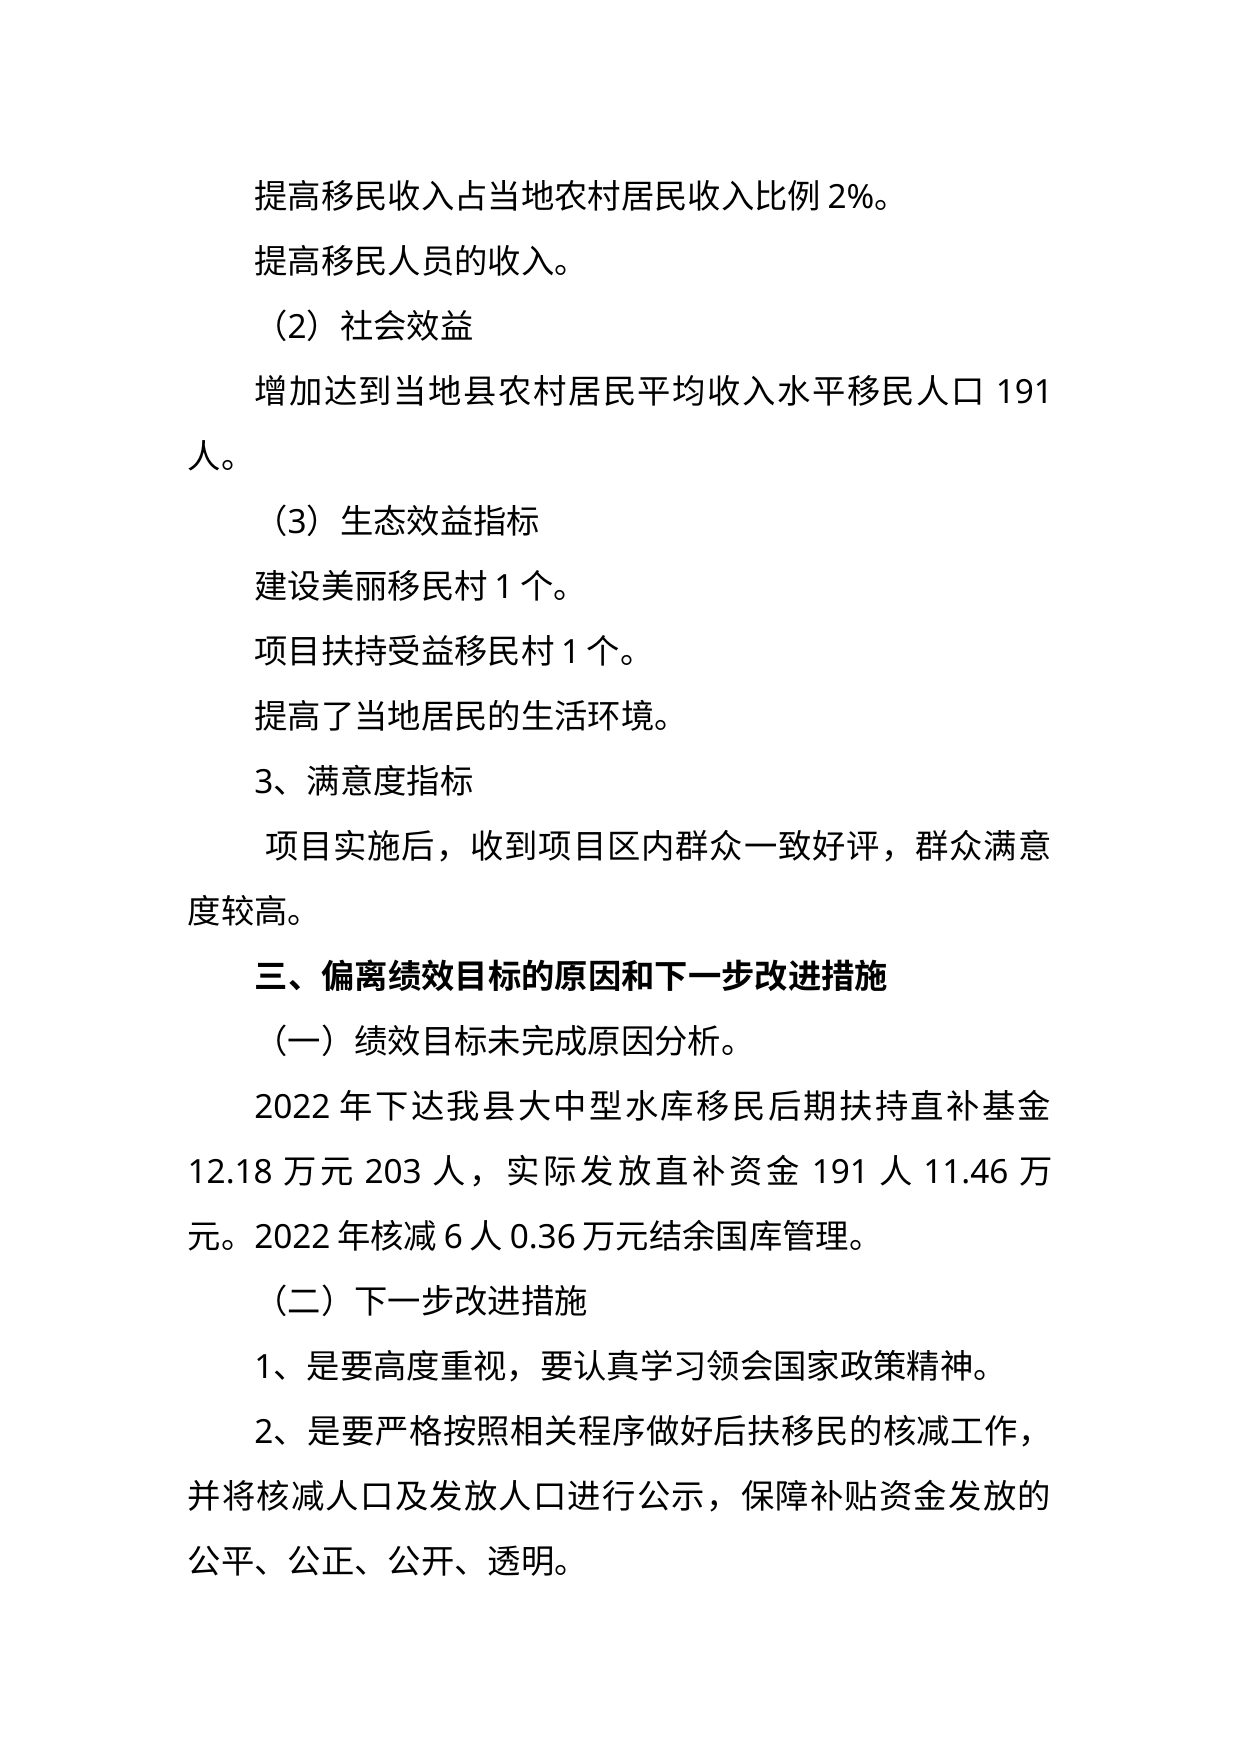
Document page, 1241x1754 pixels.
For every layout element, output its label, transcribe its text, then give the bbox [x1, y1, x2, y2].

text 三、偏离绩效目标的原因和下一步改进措施 [187, 942, 1053, 1007]
text 增加达到当地县农村居民平均收入水平移民人口191人。 [187, 357, 1053, 487]
text （二）下一步改进措施 [187, 1267, 1053, 1332]
text 3、满意度指标 [187, 747, 1053, 812]
text （3）生态效益指标 [187, 487, 1053, 552]
text （一）绩效目标未完成原因分析。 [187, 1007, 1053, 1072]
text 1、是要高度重视，要认真学习领会国家政策精神。 [187, 1332, 1053, 1397]
text 建设美丽移民村1个。 [187, 552, 1053, 617]
text 项目扶持受益移民村1个。 [187, 617, 1053, 682]
text （2）社会效益 [187, 292, 1053, 357]
text 提高移民收入占当地农村居民收入比例2%。 [187, 162, 1053, 227]
text 提高移民人员的收入。 [187, 227, 1053, 292]
text 2、是要严格按照相关程序做好后扶移民的核减工作，并将核减人口及发放人口进行公示，保障补贴资金发放的公平、公正、公开、透明。 [187, 1397, 1053, 1592]
text 项目实施后，收到项目区内群众一致好评，群众满意度较高。 [187, 812, 1053, 942]
text 2022年下达我县大中型水库移民后期扶持直补基金12.18万元203人，实际发放直补资金191人11.46万元。2022年核减6人0.36万元结余国库管理。 [187, 1072, 1053, 1267]
text 提高了当地居民的生活环境。 [187, 682, 1053, 747]
